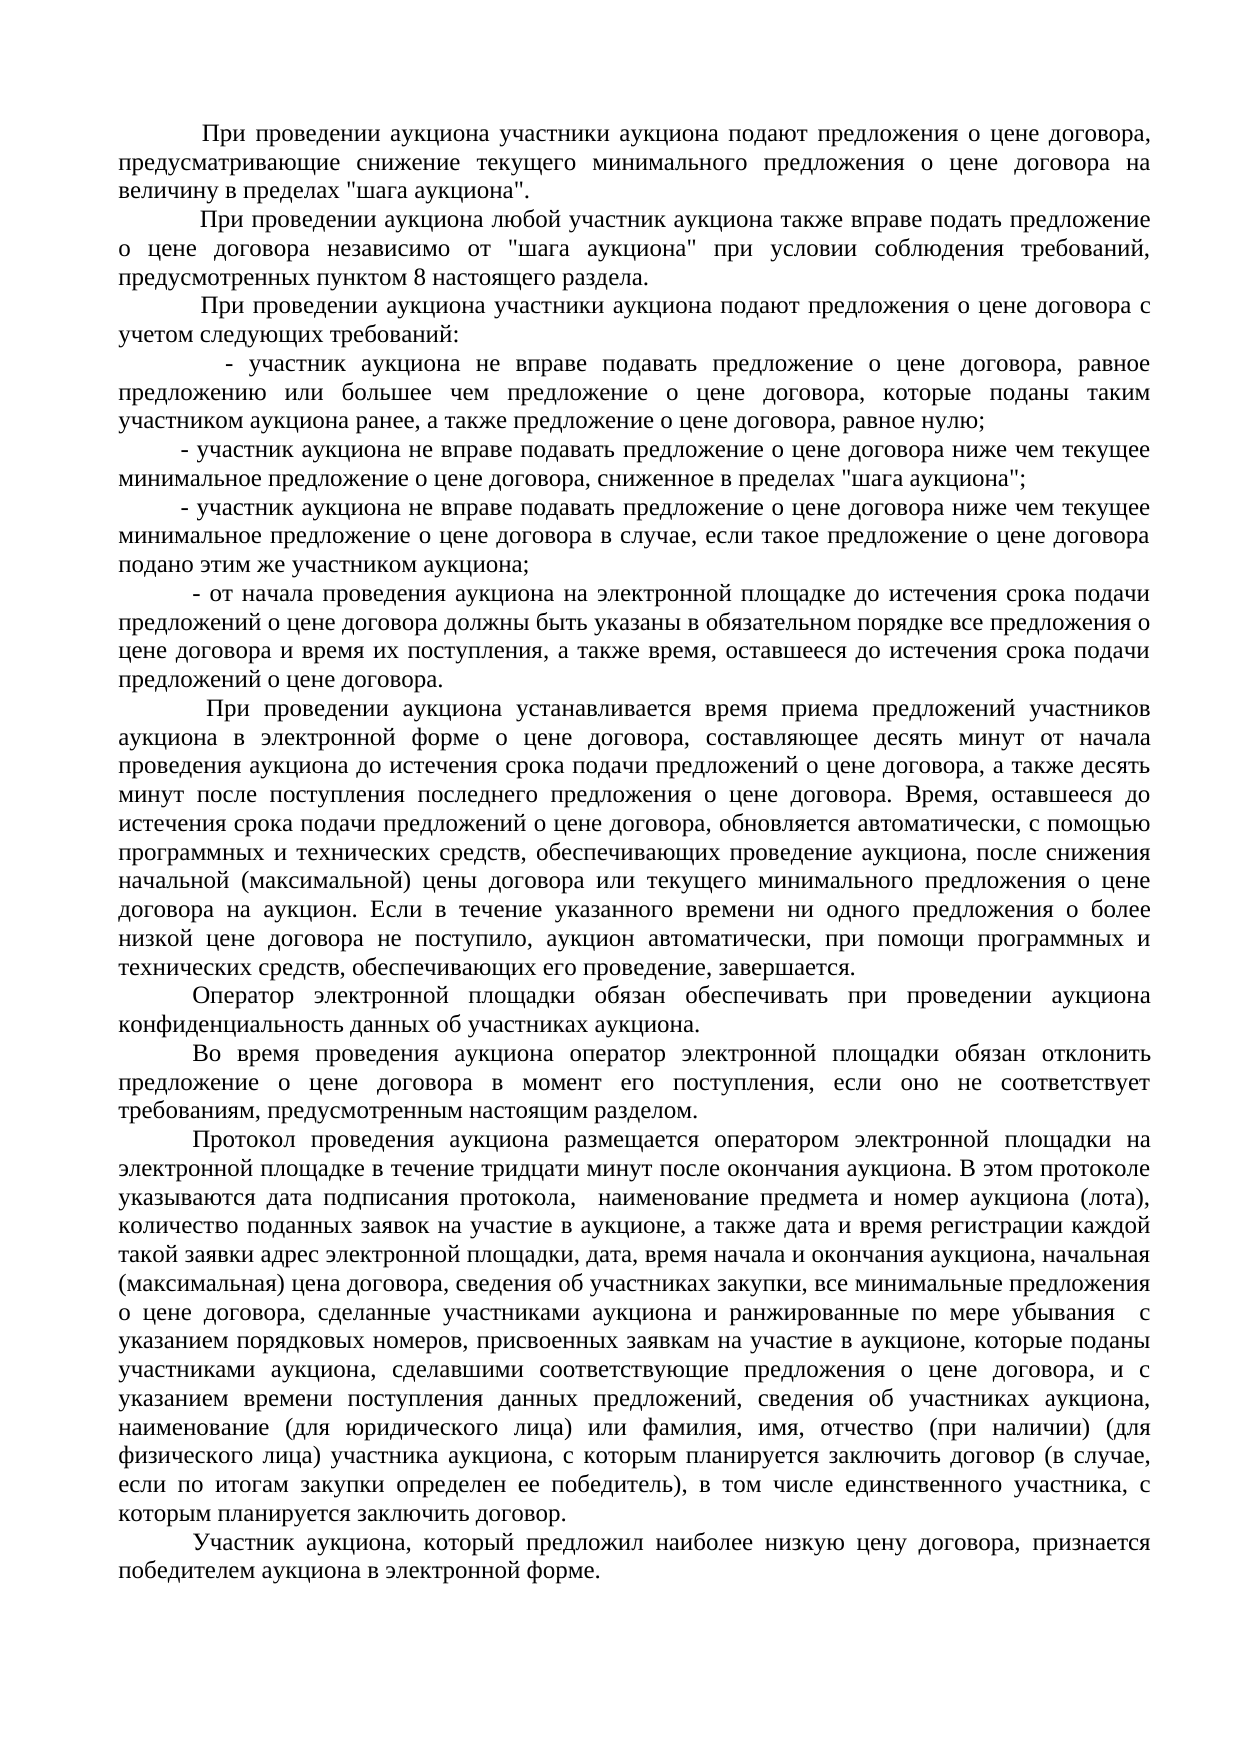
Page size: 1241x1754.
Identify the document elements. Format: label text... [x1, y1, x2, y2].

list - участник аукциона не вправе подавать предложение о цене договора ниже чем текущее минимальное предложение о цене договора в случае, если такое предложение о цене договора подано этим же участником аукциона; [118, 492, 1152, 578]
list Протокол проведения аукциона размещается оператором электронной площадки на электронной площадке в течение тридцати минут после окончания аукциона. В этом протоколе указываются дата подписания протокола, наименование предмета и номер аукциона (лота), количество поданных заявок на участие в аукционе, а также дата и время регистрации каждой такой заявки адрес электронной площадки, дата, время начала и окончания аукциона, начальная (максимальная) цена договора, сведения об участниках закупки, все минимальные предложения о цене договора, сделанные участниками аукциона и ранжированные по мере убывания с указанием порядковых номеров, присвоенных заявкам на участие в аукционе, которые поданы участниками аукциона, сделавшими соответствующие предложения о цене договора, и с указанием времени поступления данных предложений, сведения об участниках аукциона, наименование (для юридического лица) или фамилия, имя, отчество (при наличии) (для физического лица) участника аукциона, с которым планируется заключить договор (в случае, если по итогам закупки определен ее победитель), в том числе единственного участника, с которым планируется заключить договор. [118, 1124, 1152, 1527]
list Оператор электронной площадки обязан обеспечивать при проведении аукциона конфиденциальность данных об участниках аукциона. [118, 981, 1152, 1038]
list При проведении аукциона любой участник аукциона также вправе подать предложение о цене договора независимо от "шага аукциона" при условии соблюдения требований, предусмотренных пунктом 8 настоящего раздела. [118, 204, 1152, 291]
list - участник аукциона не вправе подавать предложение о цене договора ниже чем текущее минимальное предложение о цене договора, сниженное в пределах "шага аукциона"; [118, 434, 1152, 492]
list При проведении аукциона устанавливается время приема предложений участников аукциона в электронной форме о цене договора, составляющее десять минут от начала проведения аукциона до истечения срока подачи предложений о цене договора, а также десять минут после поступления последнего предложения о цене договора. Время, оставшееся до истечения срока подачи предложений о цене договора, обновляется автоматически, с помощью программных и технических средств, обеспечивающих проведение аукциона, после снижения начальной (максимальной) цены договора или текущего минимального предложения о цене договора на аукцион. Если в течение указанного времени ни одного предложения о более низкой цене договора не поступило, аукцион автоматически, при помощи программных и технических средств, обеспечивающих его проведение, завершается. [118, 693, 1152, 981]
list - участник аукциона не вправе подавать предложение о цене договора, равное предложению или большее чем предложение о цене договора, которые поданы таким участником аукциона ранее, а также предложение о цене договора, равное нулю; [118, 348, 1152, 434]
list Во время проведения аукциона оператор электронной площадки обязан отклонить предложение о цене договора в момент его поступления, если оно не соответствует требованиям, предусмотренным настоящим разделом. [118, 1038, 1152, 1124]
list При проведении аукциона участники аукциона подают предложения о цене договора, предусматривающие снижение текущего минимального предложения о цене договора на величину в пределах "шага аукциона". [118, 118, 1152, 204]
list - от начала проведения аукциона на электронной площадке до истечения срока подачи предложений о цене договора должны быть указаны в обязательном порядке все предложения о цене договора и время их поступления, а также время, оставшееся до истечения срока подачи предложений о цене договора. [118, 578, 1152, 693]
list Участник аукциона, который предложил наиболее низкую цену договора, признается победителем аукциона в электронной форме. [118, 1527, 1152, 1584]
list При проведении аукциона участники аукциона подают предложения о цене договора с учетом следующих требований: [118, 291, 1152, 348]
